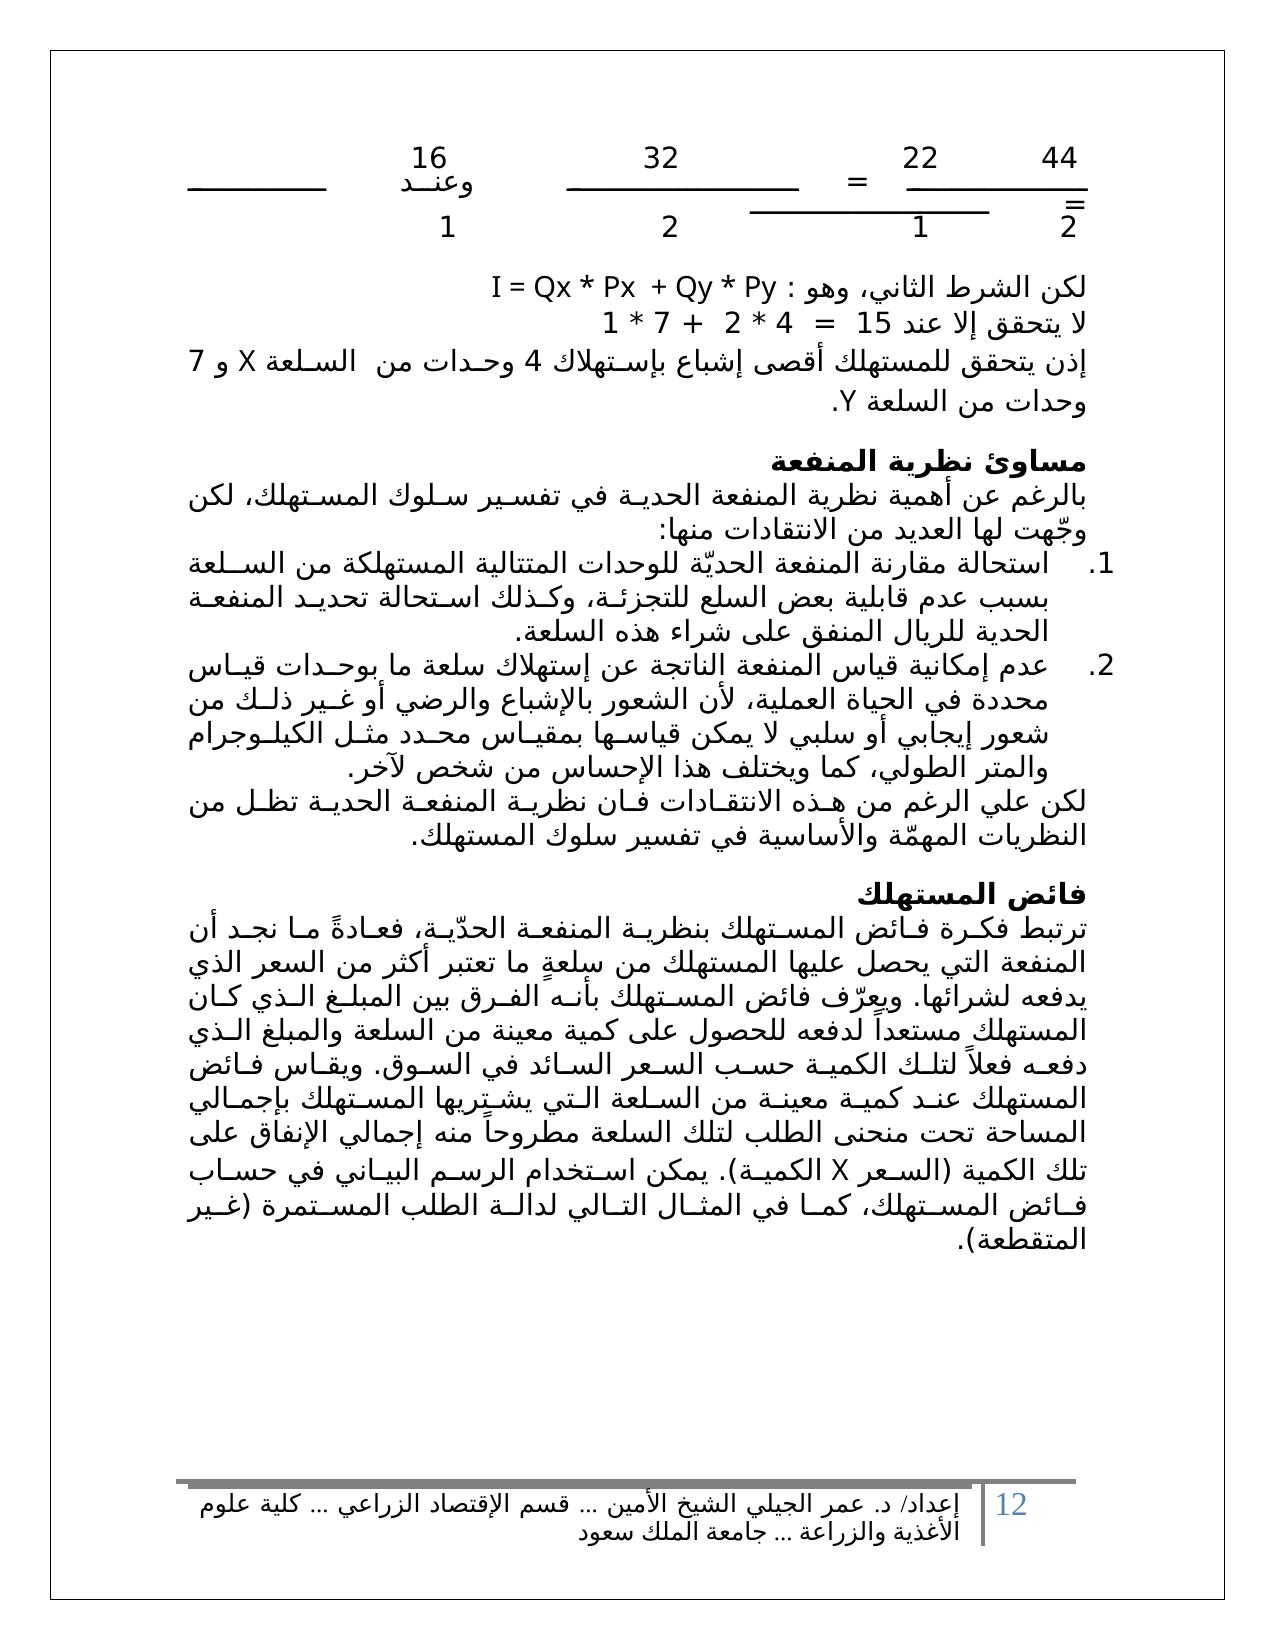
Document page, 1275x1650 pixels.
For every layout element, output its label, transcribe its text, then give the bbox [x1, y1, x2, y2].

text فائض المستهلك [187, 877, 1087, 911]
text لكن الشرط الثاني، وهو : I = Qx * Px + Qy * Py [187, 267, 1087, 306]
text ـــــــــــــــــــ = ـــــــــــــــــــــــــ وعند ــــــــــــــ = ــــــــــــــــــــــــــــ [187, 173, 1087, 219]
text مساوئ نظرية المنفعة [187, 445, 1087, 479]
text ترتبط فكرة فائض المستهلك بنظرية المنفعة الحدّية، فعادةً ما نجد أن المنفعة التي يحصل عليها المستهلك من سلعةٍ ما تعتبر أكثر من السعر الذي يدفعه لشرائها. ويعرّف فائض المستهلك بأنه الفرق بين المبلغ الذي كان المستهلك مستعداً لدفعه للحصول على كمية معينة من السلعة والمبلغ الذي دفعه فعلاً لتلك الكمية حسب السعر السائد في السوق. ويقاس فائض المستهلك عند كمية معينة من السلعة التي يشتريها المستهلك بإجمالي المساحة تحت منحنى الطلب لتلك السلعة مطروحاً منه إجمالي الإنفاق على تلك الكمية (السعر X الكمية). يمكن استخدام الرسم البياني في حساب فائض المستهلك، كما في المثال التالي لدالة الطلب المستمرة (غير المتقطعة). [187, 911, 1087, 1256]
list عدم إمكانية قياس المنفعة الناتجة عن إستهلاك سلعة ما بوحدات قياس محددة في الحياة العملية، لأن الشعور بالإشباع والرضي أو غير ذلك من شعور إيجابي أو سلبي لا يمكن قياسها بمقياس محدد مثل الكيلوجرام والمتر الطولي، كما ويختلف هذا الإحساس من شخص لآخر. [187, 648, 1087, 784]
text بالرغم عن أهمية نظرية المنفعة الحدية في تفسير سلوك المستهلك، لكن وجّهت لها العديد من الانتقادات منها: [187, 479, 1087, 547]
text لا يتحقق إلا عند 15 = 4 * 2 + 7 * 1 [187, 306, 1087, 340]
text لكن علي الرغم من هذه الانتقادات فان نظرية المنفعة الحدية تظل من النظريات المهمّة والأساسية في تفسير سلوك المستهلك. [187, 784, 1087, 852]
text 44 22 32 16 [187, 150, 1087, 173]
text 2 1 2 1 [187, 219, 1087, 242]
text إذن يتحقق للمستهلك أقصى إشباع بإستهلاك 4 وحدات من السلعة X و 7 وحدات من السلعة Y. [187, 340, 1087, 420]
list استحالة مقارنة المنفعة الحديّة للوحدات المتتالية المستهلكة من السلعة بسبب عدم قابلية بعض السلع للتجزئة، وكذلك استحالة تحديد المنفعة الحدية للريال المنفق على شراء هذه السلعة. [187, 547, 1087, 648]
